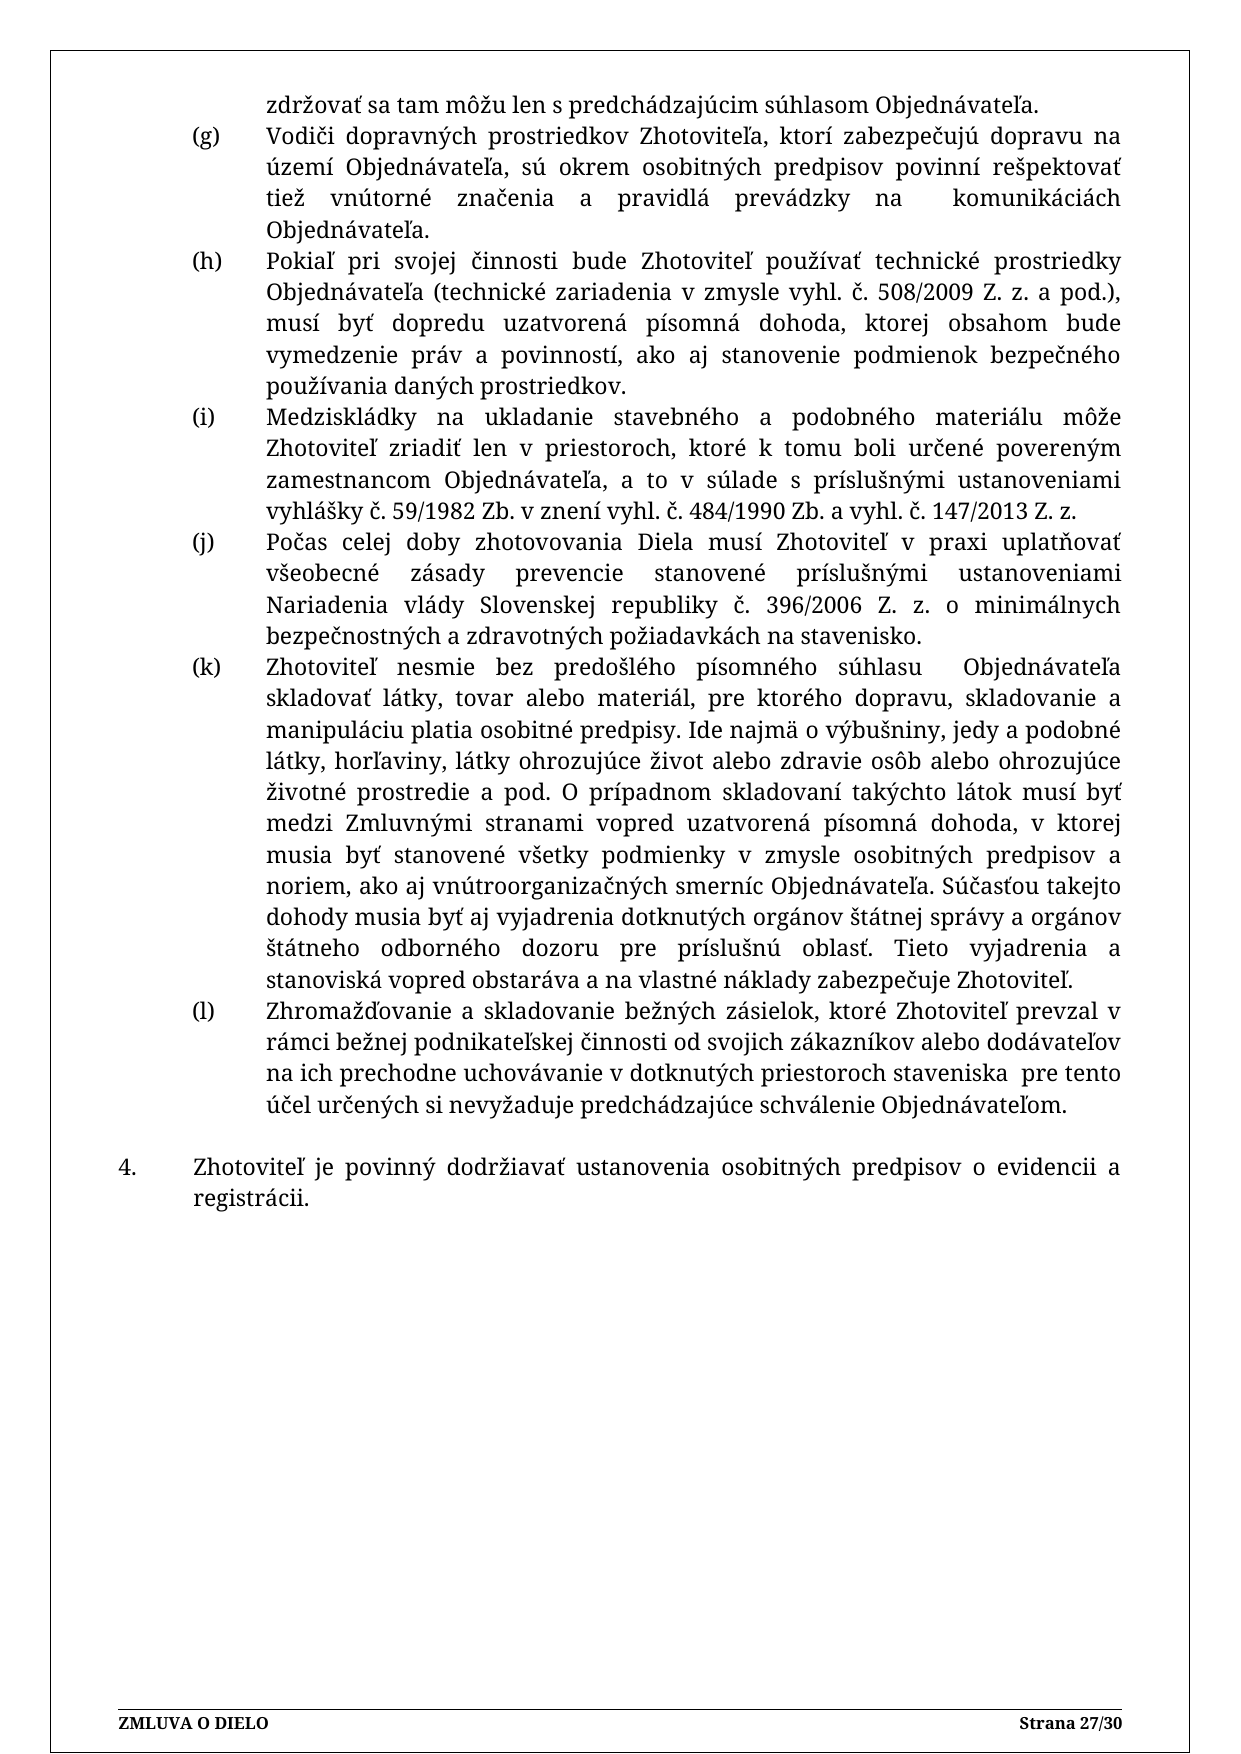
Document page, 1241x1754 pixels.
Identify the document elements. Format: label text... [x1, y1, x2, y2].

list Medziskládky na ukladanie stavebného a podobného materiálu môže Zhotoviteľ zriadiť len v priestoroch, ktoré k tomu boli určené povereným zamestnancom Objednávateľa, a to v súlade s príslušnými ustanoveniami vyhlášky č. 59/1982 Zb. v znení vyhl. č. 484/1990 Zb. a vyhl. č. 147/2013 Z. z. [192, 401, 1122, 526]
list Zhotoviteľ nesmie bez predošlého písomného súhlasu Objednávateľa skladovať látky, tovar alebo materiál, pre ktorého dopravu, skladovanie a manipuláciu platia osobitné predpisy. Ide najmä o výbušniny, jedy a podobné látky, horľaviny, látky ohrozujúce život alebo zdravie osôb alebo ohrozujúce životné prostredie a pod. O prípadnom skladovaní takýchto látok musí byť medzi Zmluvnými stranami vopred uzatvorená písomná dohoda, v ktorej musia byť stanovené všetky podmienky v zmysle osobitných predpisov a noriem, ako aj vnútroorganizačných smerníc Objednávateľa. Súčasťou takejto dohody musia byť aj vyjadrenia dotknutých orgánov štátnej správy a orgánov štátneho odborného dozoru pre príslušnú oblasť. Tieto vyjadrenia a stanoviská vopred obstaráva a na vlastné náklady zabezpečuje Zhotoviteľ. [192, 651, 1122, 995]
list Zhotoviteľ je povinný dodržiavať ustanovenia osobitných predpisov o evidencii a registrácii. [118, 1151, 1122, 1214]
list Pokiaľ pri svojej činnosti bude Zhotoviteľ používať technické prostriedky Objednávateľa (technické zariadenia v zmysle vyhl. č. 508/2009 Z. z. a pod.), musí byť dopredu uzatvorená písomná dohoda, ktorej obsahom bude vymedzenie práv a povinností, ako aj stanovenie podmienok bezpečného používania daných prostriedkov. [192, 245, 1122, 401]
list Počas celej doby zhotovovania Diela musí Zhotoviteľ v praxi uplatňovať všeobecné zásady prevencie stanovené príslušnými ustanoveniami Nariadenia vlády Slovenskej republiky č. 396/2006 Z. z. o minimálnych bezpečnostných a zdravotných požiadavkách na stavenisko. [192, 526, 1122, 651]
list Zhromažďovanie a skladovanie bežných zásielok, ktoré Zhotoviteľ prevzal v rámci bežnej podnikateľskej činnosti od svojich zákazníkov alebo dodávateľov na ich prechodne uchovávanie v dotknutých priestoroch staveniska pre tento účel určených si nevyžaduje predchádzajúce schválenie Objednávateľom. [192, 995, 1122, 1120]
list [192, 89, 1122, 120]
list Vodiči dopravných prostriedkov Zhotoviteľa, ktorí zabezpečujú dopravu na území Objednávateľa, sú okrem osobitných predpisov povinní rešpektovať tiež vnútorné značenia a pravidlá prevádzky na komunikáciách Objednávateľa. [192, 120, 1122, 245]
